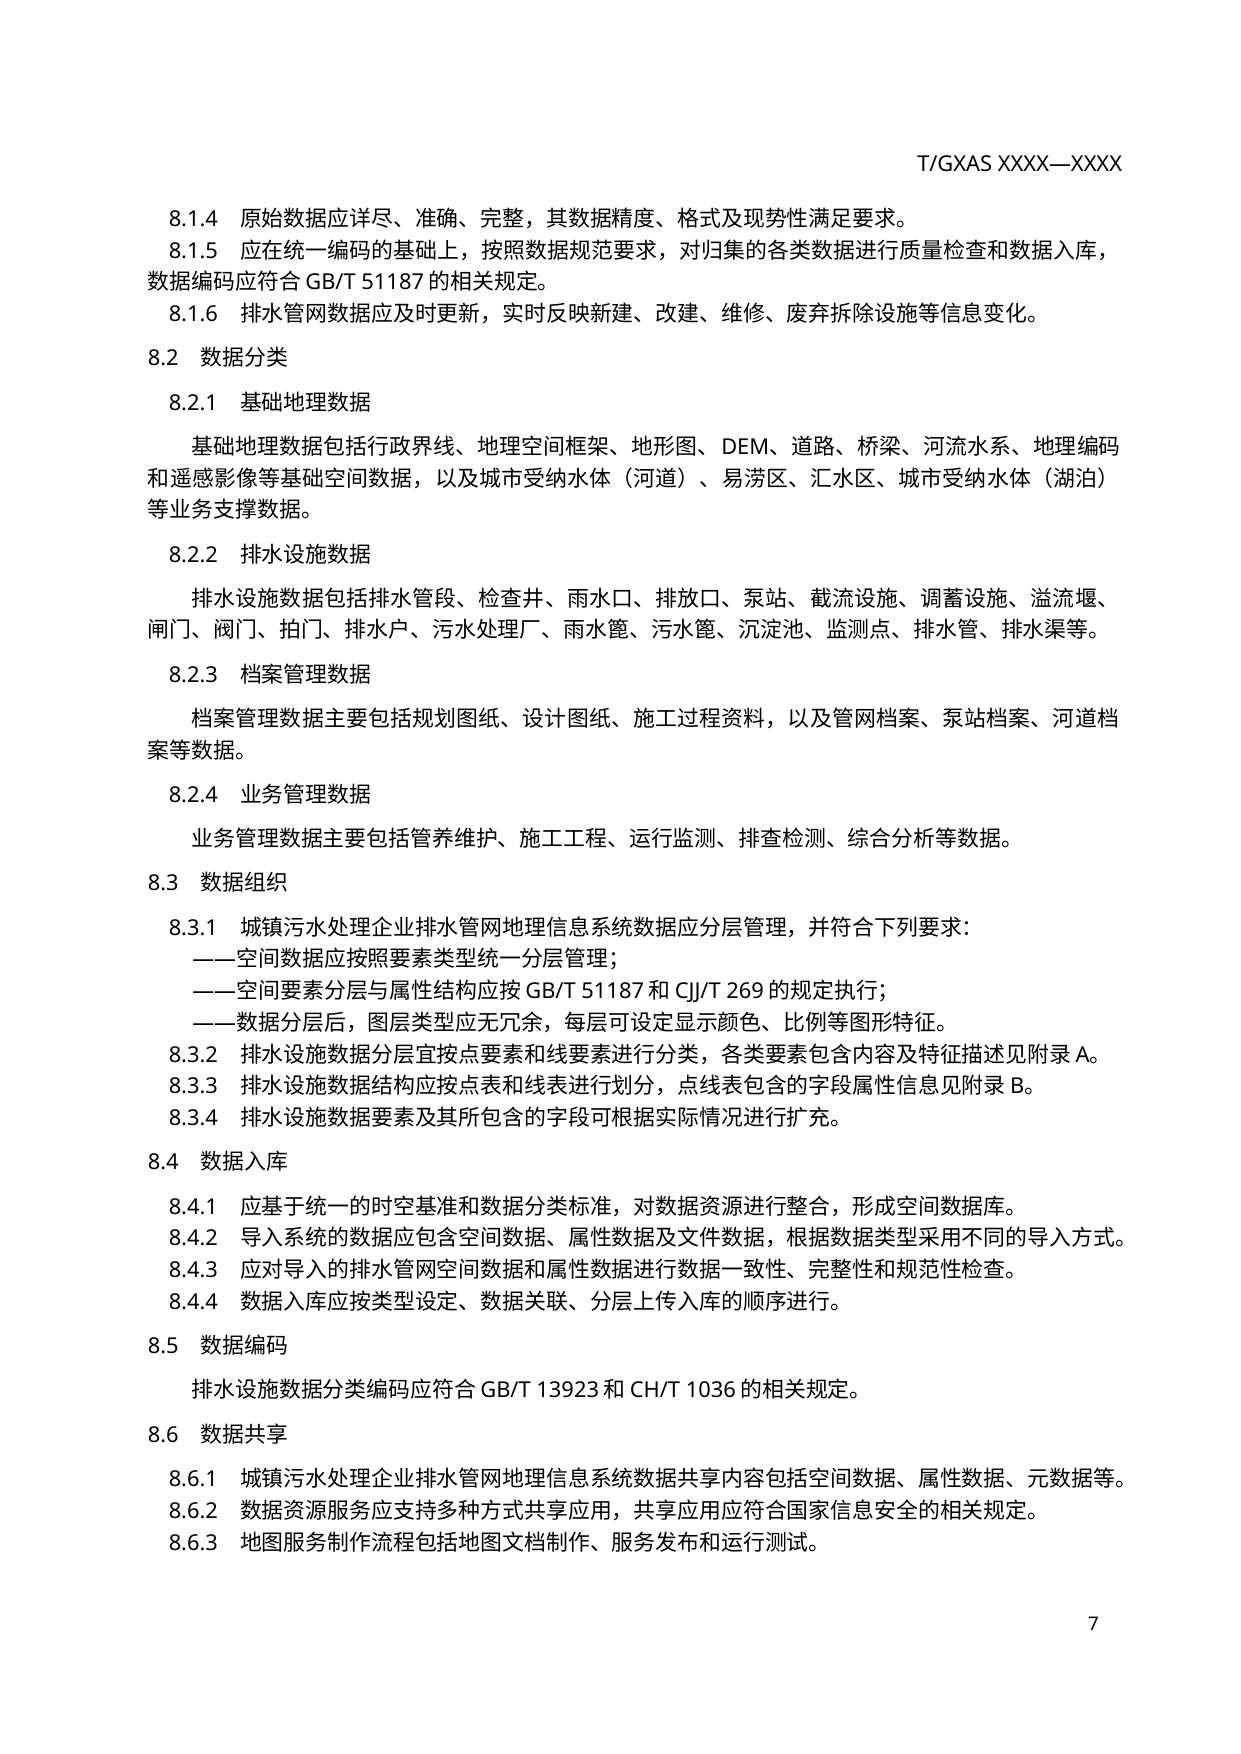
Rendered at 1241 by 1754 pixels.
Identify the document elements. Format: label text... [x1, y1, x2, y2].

text 导入系统的数据应包含空间数据、属性数据及文件数据，根据数据类型采用不同的导入方式。 [148, 1220, 1122, 1252]
text 原始数据应详尽、准确、完整，其数据精度、格式及现势性满足要求。 [148, 201, 1122, 233]
text 基础地理数据 [148, 385, 1122, 416]
text 数据编码 [148, 1328, 1122, 1360]
text 数据组织 [148, 865, 1122, 897]
text 排水设施数据结构应按点表和线表进行划分，点线表包含的字段属性信息见附录B。 [148, 1068, 1122, 1100]
text 数据资源服务应支持多种方式共享应用，共享应用应符合国家信息安全的相关规定。 [148, 1493, 1122, 1524]
text 城镇污水处理企业排水管网地理信息系统数据共享内容包括空间数据、属性数据、元数据等。 [148, 1461, 1122, 1493]
text 基础地理数据包括行政界线、地理空间框架、地形图、DEM、道路、桥梁、河流水系、地理编码和遥感影像等基础空间数据，以及城市受纳水体（河道）、易涝区、汇水区、城市受纳水体（湖泊）等业务支撑数据。 [148, 429, 1122, 524]
text 排水设施数据分类编码应符合GB/T 13923和CH/T 1036的相关规定。 [148, 1372, 1122, 1404]
text 数据分类 [148, 340, 1122, 372]
text 数据入库 [148, 1144, 1122, 1176]
text 排水设施数据 [148, 537, 1122, 568]
text 业务管理数据主要包括管养维护、施工工程、运行监测、排查检测、综合分析等数据。 [148, 821, 1122, 853]
text 应基于统一的时空基准和数据分类标准，对数据资源进行整合，形成空间数据库。 [148, 1189, 1122, 1220]
text 空间要素分层与属性结构应按GB/T 51187和CJJ/T 269的规定执行； [192, 973, 1122, 1005]
text 数据分层后，图层类型应无冗余，每层可设定显示颜色、比例等图形特征。 [192, 1005, 1122, 1037]
text 应在统一编码的基础上，按照数据规范要求，对归集的各类数据进行质量检查和数据入库，数据编码应符合GB/T 51187的相关规定。 [148, 233, 1122, 296]
text 业务管理数据 [148, 777, 1122, 808]
text 数据共享 [148, 1417, 1122, 1448]
text 地图服务制作流程包括地图文档制作、服务发布和运行测试。 [148, 1524, 1122, 1556]
text 排水设施数据要素及其所包含的字段可根据实际情况进行扩充。 [148, 1100, 1122, 1132]
text 排水管网数据应及时更新，实时反映新建、改建、维修、废弃拆除设施等信息变化。 [148, 296, 1122, 328]
text 城镇污水处理企业排水管网地理信息系统数据应分层管理，并符合下列要求： [148, 909, 1122, 941]
text 应对导入的排水管网空间数据和属性数据进行数据一致性、完整性和规范性检查。 [148, 1252, 1122, 1284]
text 数据入库应按类型设定、数据关联、分层上传入库的顺序进行。 [148, 1284, 1122, 1316]
text 档案管理数据 [148, 657, 1122, 688]
text 排水设施数据分层宜按点要素和线要素进行分类，各类要素包含内容及特征描述见附录A。 [148, 1037, 1122, 1068]
text 排水设施数据包括排水管段、检查井、雨水口、排放口、泵站、截流设施、调蓄设施、溢流堰、闸门、阀门、拍门、排水户、污水处理厂、雨水篦、污水篦、沉淀池、监测点、排水管、排水渠等。 [148, 581, 1122, 644]
text 档案管理数据主要包括规划图纸、设计图纸、施工过程资料，以及管网档案、泵站档案、河道档案等数据。 [148, 701, 1122, 764]
text 空间数据应按照要素类型统一分层管理； [192, 941, 1122, 973]
